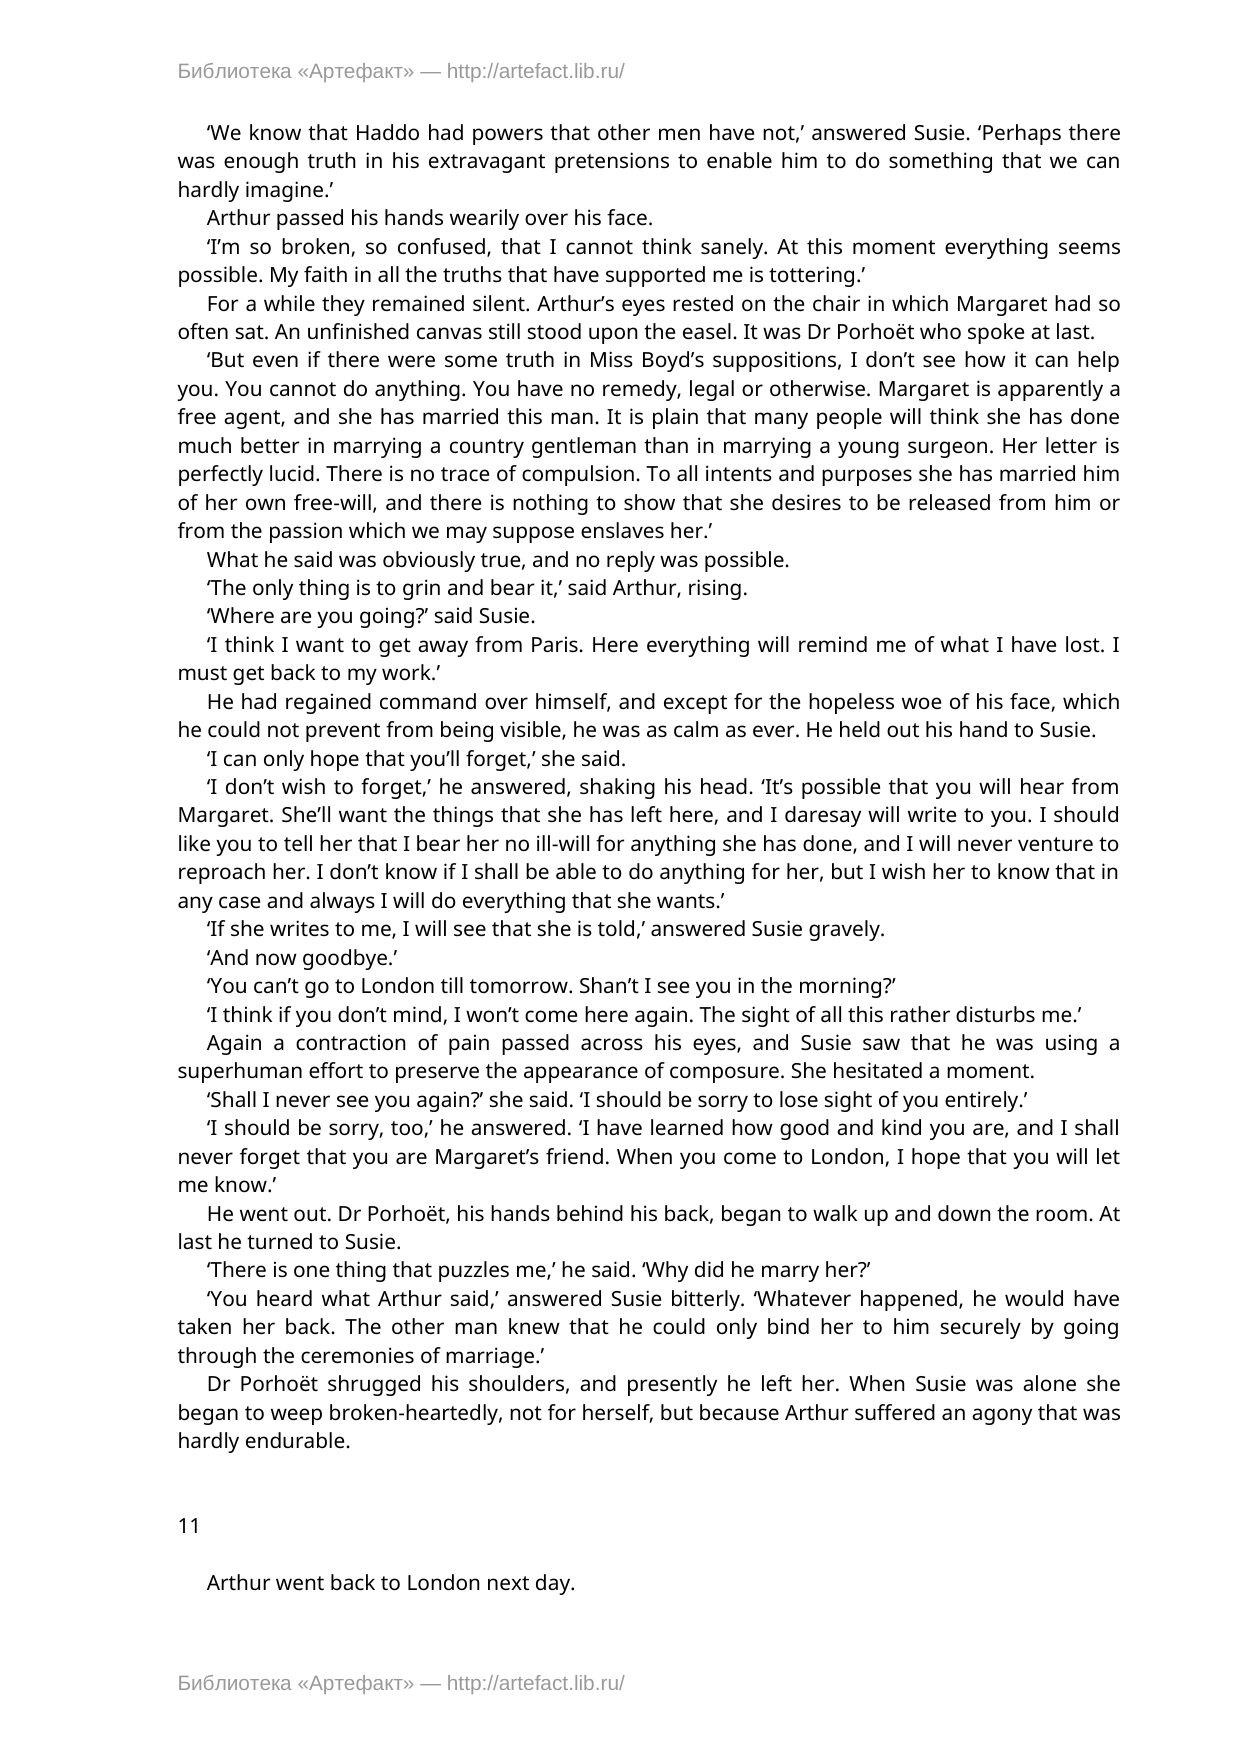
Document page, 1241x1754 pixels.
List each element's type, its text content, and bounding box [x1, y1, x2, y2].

text ‘If she writes to me, I will see that she is told,’ answered Susie gravely. [177, 914, 1122, 943]
text ‘We know that Haddo had powers that other men have not,’ answered Susie. ‘Perhaps there was enough truth in his extravagant pretensions to enable him to do something that we can hardly imagine.’ [177, 118, 1122, 203]
text ‘The only thing is to grin and bear it,’ said Arthur, rising. [177, 573, 1122, 602]
text ‘I’m so broken, so confused, that I cannot think sanely. At this moment everything seems possible. My faith in all the truths that have supported me is tottering.’ [177, 232, 1122, 289]
text 11 [177, 1512, 1122, 1540]
text ‘There is one thing that puzzles me,’ he said. ‘Why did he marry her?’ [177, 1256, 1122, 1284]
text Arthur went back to London next day. [177, 1568, 1122, 1597]
text ‘And now goodbye.’ [177, 943, 1122, 971]
text Again a contraction of pain passed across his eyes, and Susie saw that he was using a superhuman effort to preserve the appearance of composure. She hesitated a moment. [177, 1028, 1122, 1085]
text ‘I think if you don’t mind, I won’t come here again. The sight of all this rather disturbs me.’ [177, 1000, 1122, 1028]
text ‘You can’t go to London till tomorrow. Shan’t I see you in the morning?’ [177, 971, 1122, 1000]
text ‘Shall I never see you again?’ she said. ‘I should be sorry to lose sight of you entirely.’ [177, 1085, 1122, 1113]
text What he said was obviously true, and no reply was possible. [177, 545, 1122, 573]
text Dr Porhoët shrugged his shoulders, and presently he left her. When Susie was alone she began to weep broken-heartedly, not for herself, but because Arthur suffered an agony that was hardly endurable. [177, 1369, 1122, 1455]
text ‘Where are you going?’ said Susie. [177, 602, 1122, 630]
text ‘I can only hope that you’ll forget,’ she said. [177, 744, 1122, 772]
text ‘I should be sorry, too,’ he answered. ‘I have learned how good and kind you are, and I shall never forget that you are Margaret’s friend. When you come to London, I hope that you will let me know.’ [177, 1113, 1122, 1199]
text ‘You heard what Arthur said,’ answered Susie bitterly. ‘Whatever happened, he would have taken her back. The other man knew that he could only bind her to him securely by going through the ceremonies of marriage.’ [177, 1284, 1122, 1369]
text He went out. Dr Porhoët, his hands behind his back, began to walk up and down the room. At last he turned to Susie. [177, 1199, 1122, 1256]
text ‘I think I want to get away from Paris. Here everything will remind me of what I have lost. I must get back to my work.’ [177, 630, 1122, 687]
text He had regained command over himself, and except for the hopeless woe of his face, which he could not prevent from being visible, he was as calm as ever. He held out his hand to Susie. [177, 687, 1122, 744]
text ‘I don’t wish to forget,’ he answered, shaking his head. ‘It’s possible that you will hear from Margaret. She’ll want the things that she has left here, and I daresay will write to you. I should like you to tell her that I bear her no ill-will for anything she has done, and I will never venture to reproach her. I don’t know if I shall be able to do anything for her, but I wish her to know that in any case and always I will do everything that she wants.’ [177, 772, 1122, 914]
text Arthur passed his hands wearily over his face. [177, 203, 1122, 232]
text For a while they remained silent. Arthur’s eyes rested on the chair in which Margaret had so often sat. An unfinished canvas still stood upon the easel. It was Dr Porhoët who spoke at last. [177, 289, 1122, 346]
text ‘But even if there were some truth in Miss Boyd’s suppositions, I don’t see how it can help you. You cannot do anything. You have no remedy, legal or otherwise. Margaret is apparently a free agent, and she has married this man. It is plain that many people will think she has done much better in marrying a country gentleman than in marrying a young surgeon. Her letter is perfectly lucid. There is no trace of compulsion. To all intents and purposes she has married him of her own free-will, and there is nothing to show that she desires to be released from him or from the passion which we may suppose enslaves her.’ [177, 346, 1122, 545]
